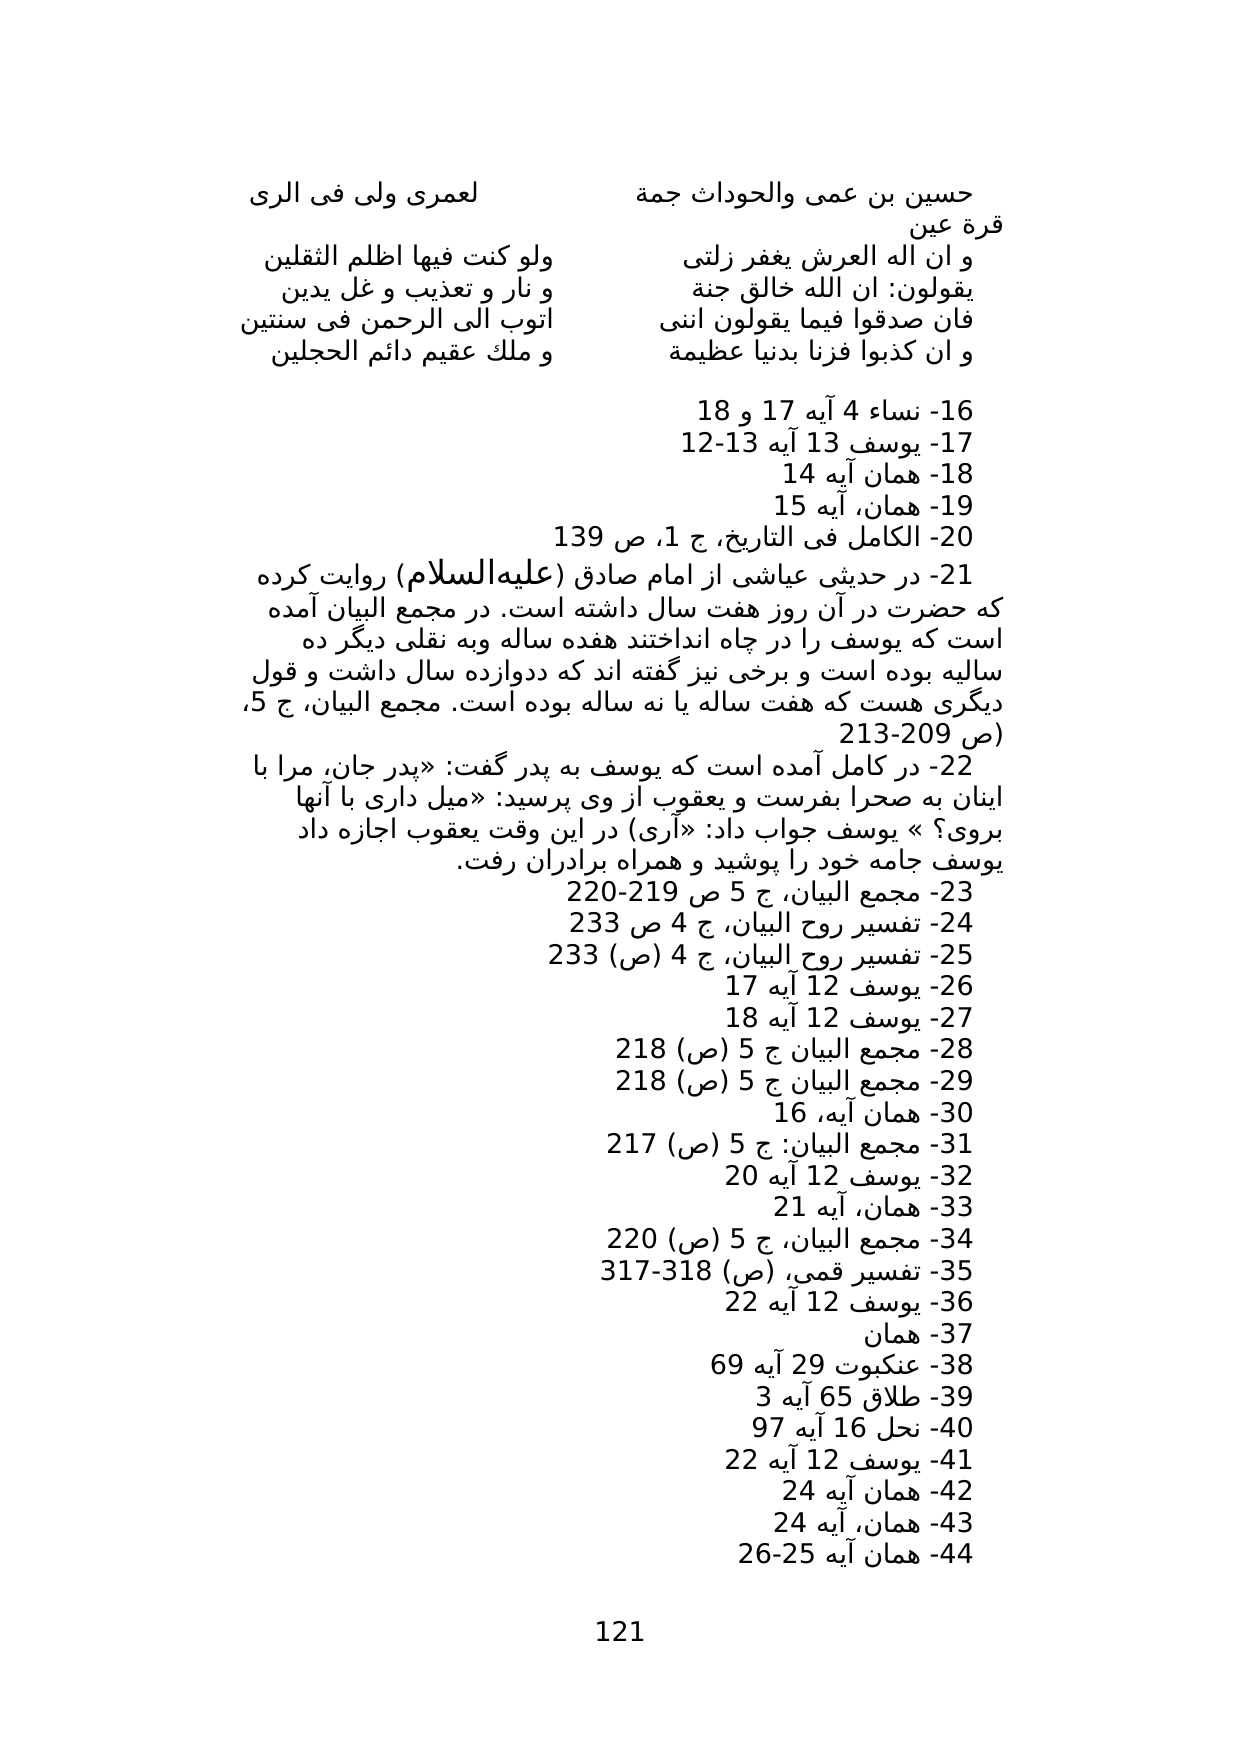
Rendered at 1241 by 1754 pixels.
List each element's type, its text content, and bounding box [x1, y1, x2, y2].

text 21- در حديثى عياشى از امام صادق (عليه‌السلام) روايت كرده كه حضرت در آن روز هفت سال داشته است. در مجمع البيان آمده است كه يوسف را در چاه انداختند هفده ساله وبه نقلى ديگر ده ساليه بوده است و برخى نيز گفته اند كه ددوازده سال داشت و قول ديگرى هست كه هفت ساله يا نه ساله بوده است. مجمع البيان، ج 5، (ص 209-213 [236, 553, 1004, 750]
text 17- يوسف 13 آيه 13-12 [236, 427, 1004, 458]
text 27- يوسف 12 آيه 18 [236, 1002, 1004, 1034]
text 18- همان آيه 14 [236, 458, 1004, 490]
text 31- مجمع البيان: ج 5 (ص) 217 [236, 1128, 1004, 1160]
text 33- همان، آيه 21 [236, 1192, 1004, 1223]
text 29- مجمع البيان ج 5 (ص) 218 [236, 1065, 1004, 1097]
text 19- همان، آيه 15 [236, 490, 1004, 522]
text 34- مجمع البيان، ج 5 (ص) 220 [236, 1223, 1004, 1255]
text فان صدقوا فيما يقولون اننى اتوب الى الرحمن فى سنتين [236, 303, 1004, 335]
text يقولون: ان الله خالق جنة و نار و تعذيب و غل يدين [236, 272, 1004, 303]
text 42- همان آيه 24 [236, 1476, 1004, 1507]
text 30- همان آيه، 16 [236, 1097, 1004, 1128]
text 32- يوسف 12 آيه 20 [236, 1160, 1004, 1192]
text 22- در كامل آمده است كه يوسف به پدر گفت: «پدر جان، مرا با اينان به صحرا بفرست و يعقوب از وى پرسيد: «ميل دارى با آنها بروى؟ » يوسف جواب داد: «آرى) در اين وقت يعقوب اجازه داد يوسف جامه خود را پوشيد و همراه برادران رفت. [236, 750, 1004, 876]
text 36- يوسف 12 آيه 22 [236, 1286, 1004, 1318]
text 37- همان [236, 1318, 1004, 1349]
text 44- همان آيه 25-26 [236, 1539, 1004, 1570]
text 43- همان، آيه 24 [236, 1507, 1004, 1539]
text 24- تفسير روح البيان، ج 4 ص 233 [236, 908, 1004, 939]
text 16- نساء 4 آيه 17 و 18 [236, 395, 1004, 427]
text 41- يوسف 12 آيه 22 [236, 1444, 1004, 1476]
text 20- الكامل فى التاريخ، ج 1، ص 139 [236, 522, 1004, 553]
text 35- تفسير قمى، (ص) 318-317 [236, 1255, 1004, 1286]
text حسين بن عمى والحوداث جمة لعمرى ولى فى الرى قرة عين [236, 177, 1004, 240]
text 28- مجمع البيان ج 5 (ص) 218 [236, 1034, 1004, 1065]
text 26- يوسف 12 آيه 17 [236, 971, 1004, 1002]
text 40- نحل 16 آيه 97 [236, 1413, 1004, 1444]
text 39- طلاق 65 آيه 3 [236, 1381, 1004, 1413]
text و ان اله العرش يغفر زلتى ولو كنت فيها اظلم الثقلين [236, 240, 1004, 272]
text و ان كذبوا فزنا بدنيا عظيمة و ملك عقيم دائم الحجلين [236, 335, 1004, 367]
text 38- عنكبوت 29 آيه 69 [236, 1349, 1004, 1381]
text 23- مجمع البيان، ج 5 ص 219-220 [236, 876, 1004, 908]
text 25- تفسير روح البيان، ج 4 (ص) 233 [236, 939, 1004, 971]
